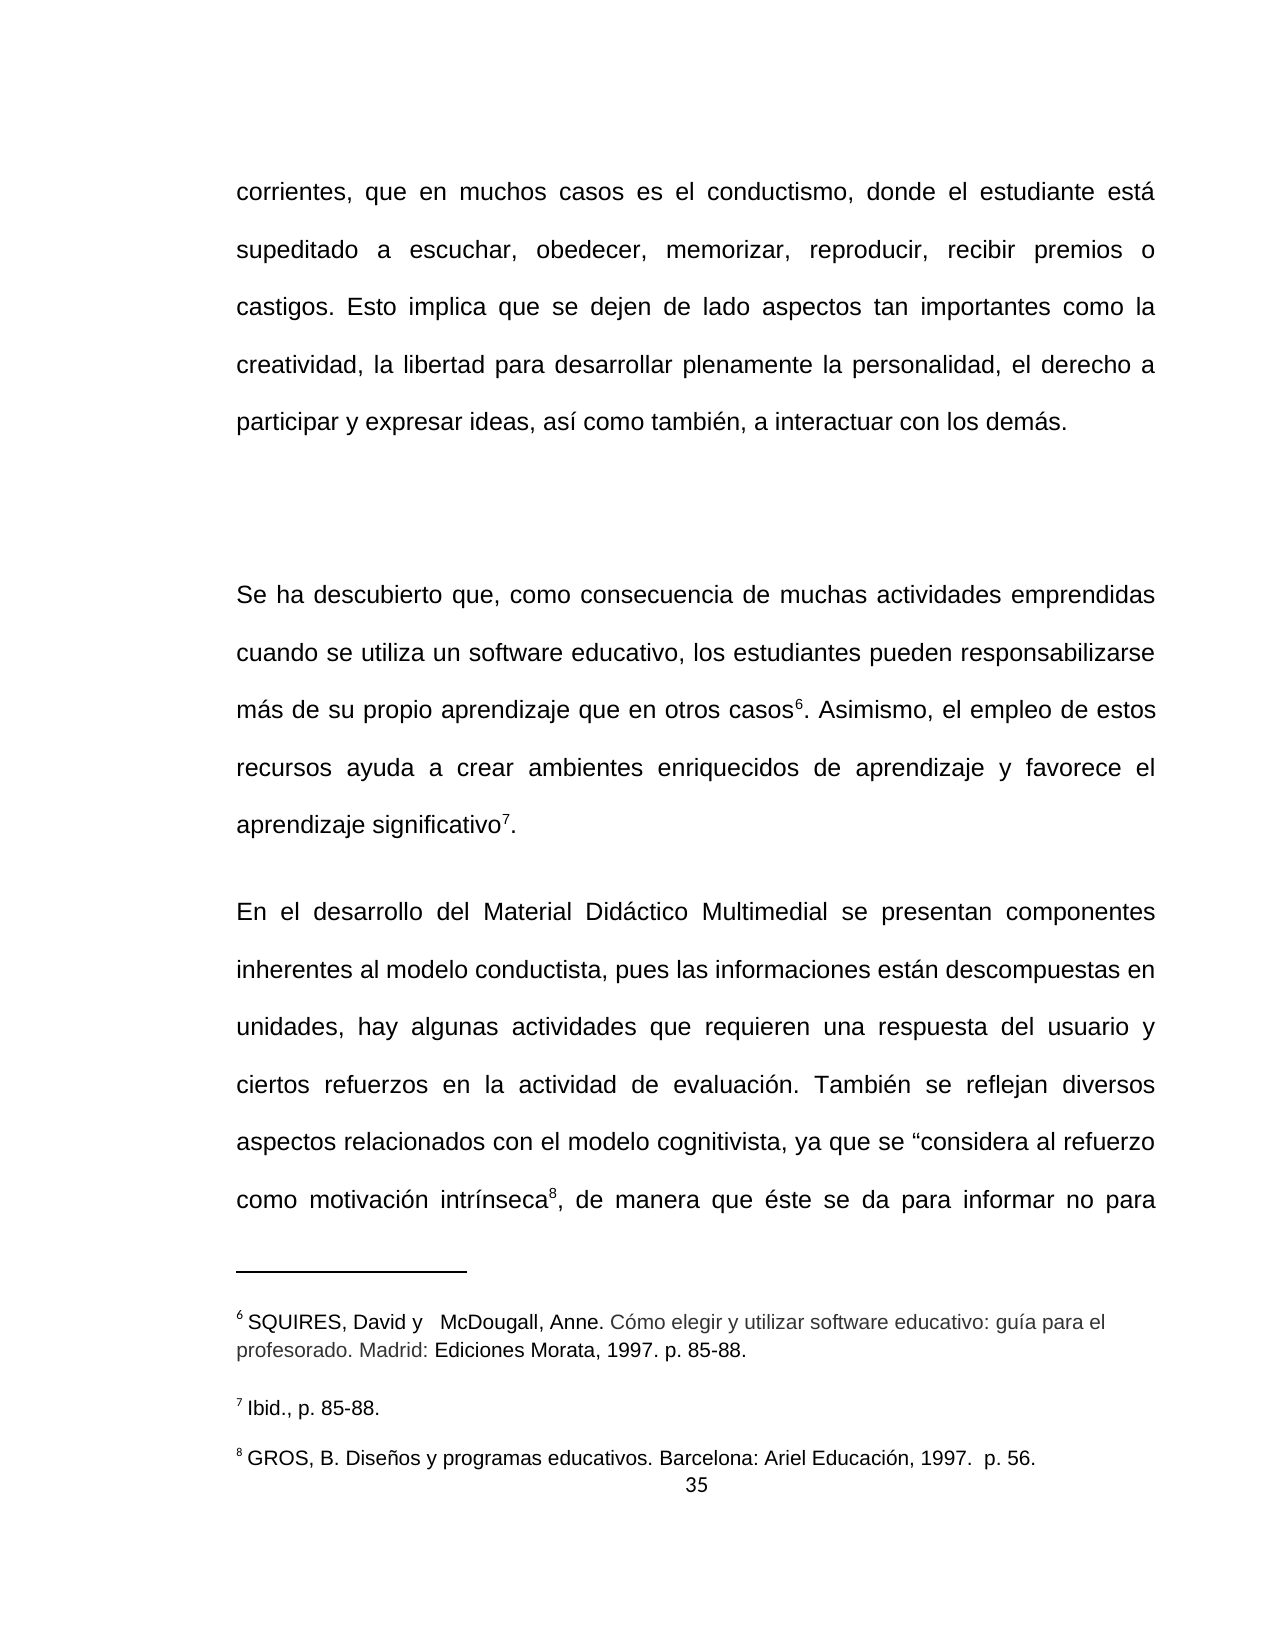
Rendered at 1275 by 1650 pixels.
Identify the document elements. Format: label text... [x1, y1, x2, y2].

text Se ha descubierto que, como consecuencia de muchas actividades emprendidas cuando se utiliza un software educativo, los estudiantes pueden responsabilizarse más de su propio aprendizaje que en otros casos. Asimismo, el empleo de estos recursos ayuda a crear ambientes enriquecidos de aprendizaje y favorece el aprendizaje significativo. [236, 581, 1157, 839]
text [236, 897, 1157, 1213]
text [236, 177, 1157, 436]
